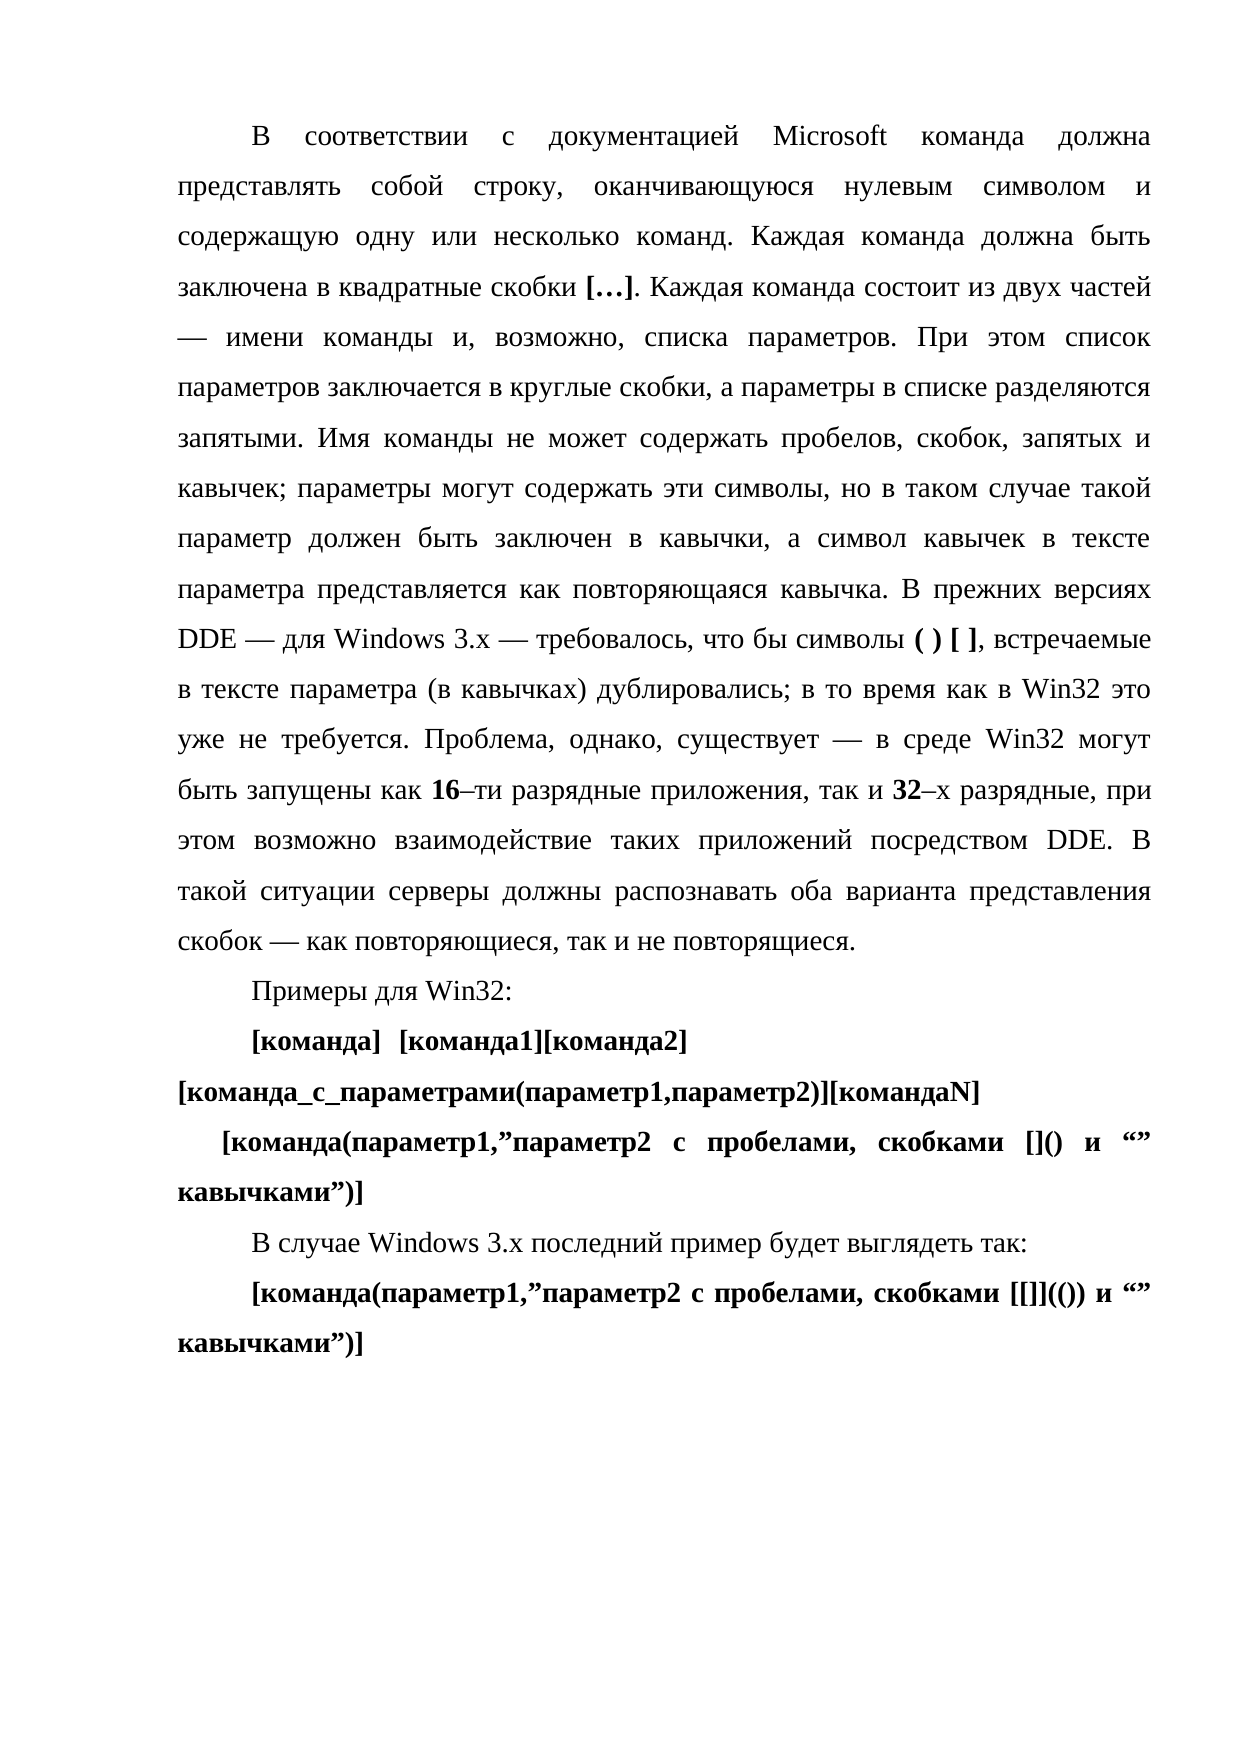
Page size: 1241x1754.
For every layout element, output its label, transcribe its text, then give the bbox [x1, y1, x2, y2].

text Примеры для Win32: [177, 973, 1152, 1007]
text [команда(параметр1,”параметр2 с пробелами, скобками [[]](()) и “” кавычками”)] [177, 1275, 1152, 1359]
text В случае Windows 3.x последний пример будет выглядеть так: [177, 1225, 1152, 1258]
text [команда] [команда1][команда2][команда_с_параметрами(параметр1,параметр2)][командаN] [команда(параметр1,”параметр2 с пробелами, скобками []() и “” кавычками”)] [177, 1024, 1152, 1208]
text В соответствии с документацией Microsoft команда должна представлять собой строку, оканчивающуюся нулевым символом и содержащую одну или несколько команд. Каждая команда должна быть заключена в квадратные скобки […]. Каждая команда состоит из двух частей — имени команды и, возможно, списка параметров. При этом список параметров заключается в круглые скобки, а параметры в списке разделяются запятыми. Имя команды не может содержать пробелов, скобок, запятых и кавычек; параметры могут содержать эти символы, но в таком случае такой параметр должен быть заключен в кавычки, а символ кавычек в тексте параметра представляется как повторяющаяся кавычка. В прежних версиях DDE — для Windows 3.x — требовалось, что бы символы ( ) [ ], встречаемые в тексте параметра (в кавычках) дублировались; в то время как в Win32 это уже не требуется. Проблема, однако, существует — в среде Win32 могут быть запущены как 16–ти разрядные приложения, так и 32–х разрядные, при этом возможно взаимодействие таких приложений посредством DDE. В такой ситуации серверы должны распознавать оба варианта представления скобок — как повторяющиеся, так и не повторящиеся. [177, 118, 1152, 957]
